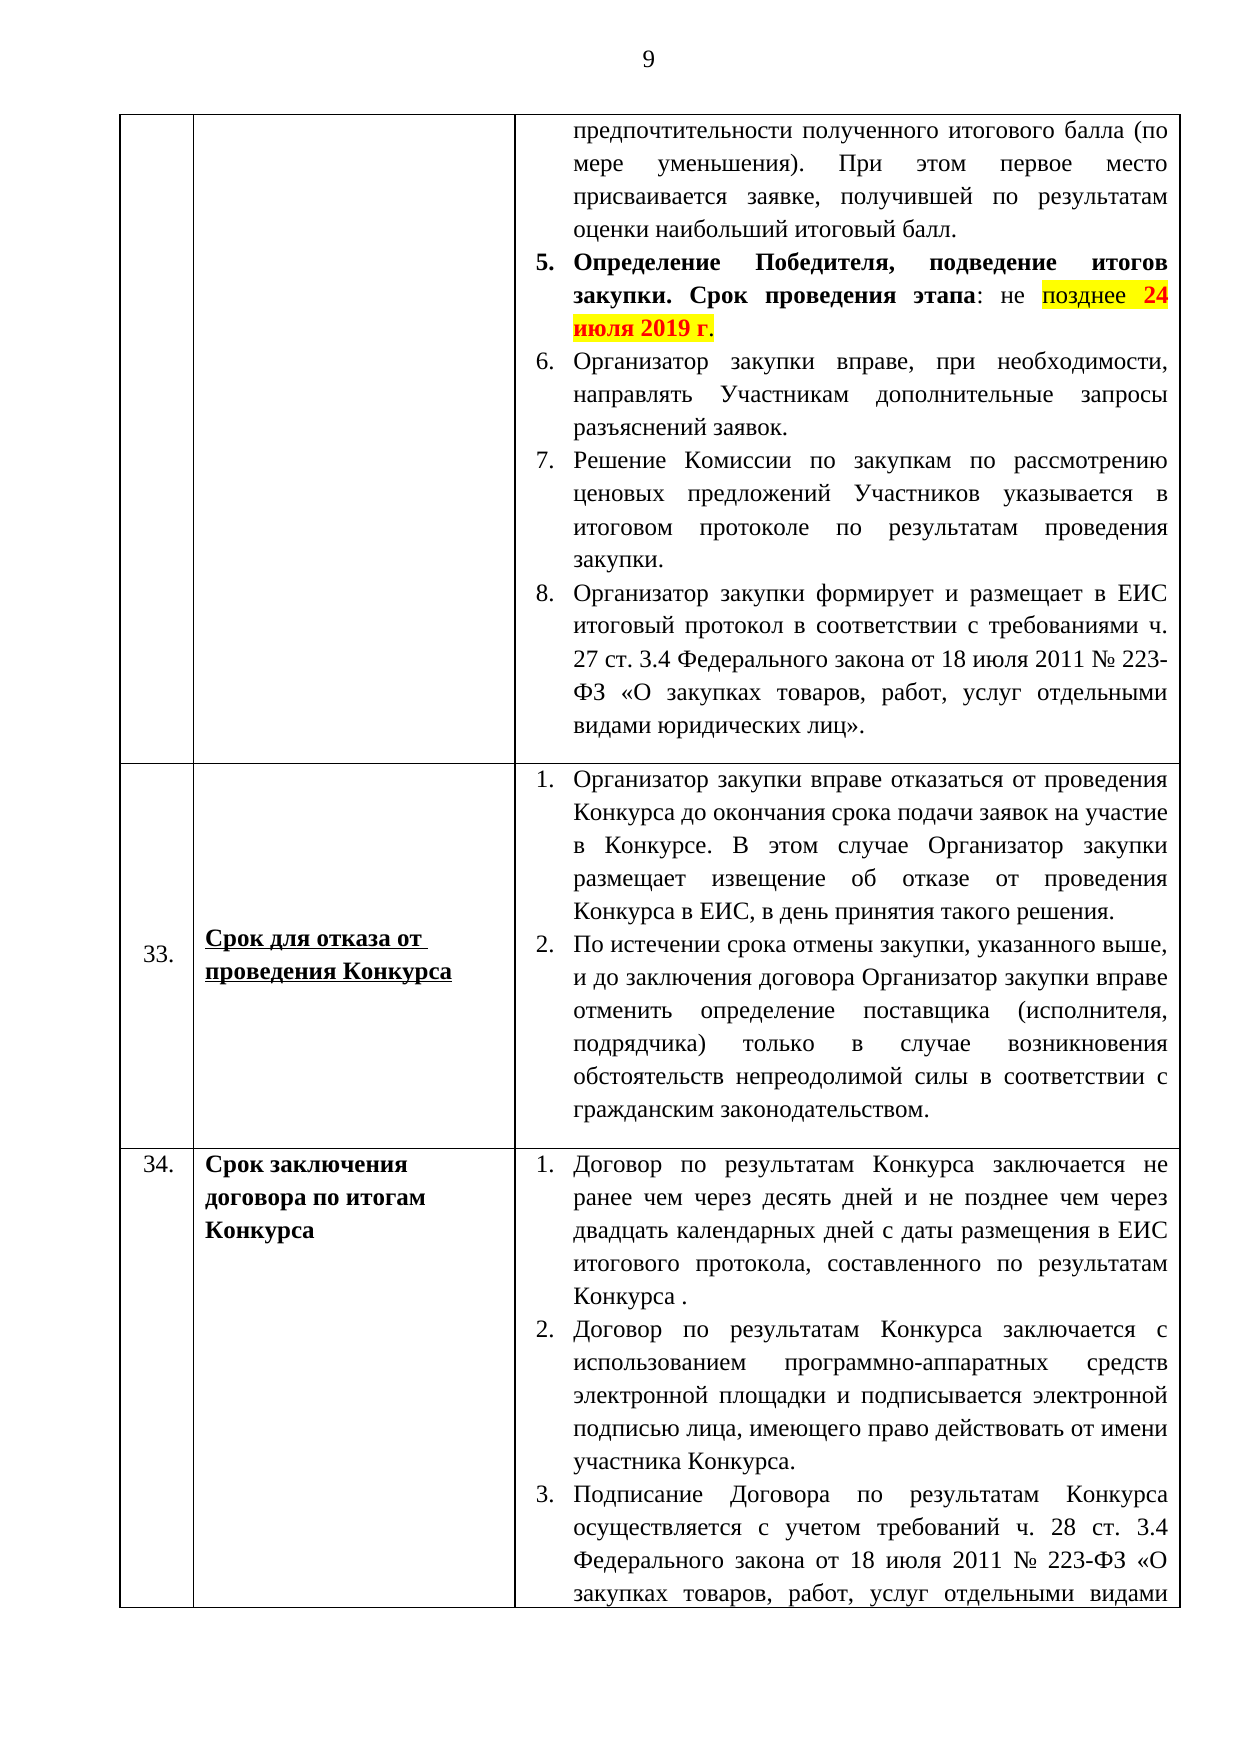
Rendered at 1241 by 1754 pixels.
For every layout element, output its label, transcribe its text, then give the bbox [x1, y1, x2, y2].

table_cell [121, 115, 193, 763]
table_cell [194, 1149, 514, 1607]
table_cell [194, 115, 514, 763]
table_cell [516, 1149, 1179, 1607]
table_cell [121, 764, 193, 1148]
table_cell Срок для отказа от проведения Конкурса [194, 764, 514, 1148]
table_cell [516, 115, 1179, 763]
table_cell [121, 1149, 193, 1607]
table_cell Организатор закупки вправе отказаться от проведения Конкурса до окончания срока подачи заявок на участие в Конкурсе. В этом случае Организатор закупки размещает извещение об отказе от проведения Конкурса в ЕИС, в день принятия такого решения. По истечении срока отмены закупки, указанного выше, и до заключения договора Организатор закупки вправе отменить определение поставщика (исполнителя, подрядчика) только в случае возникновения обстоятельств непреодолимой силы в соответствии с гражданским законодательством. [516, 764, 1179, 1148]
